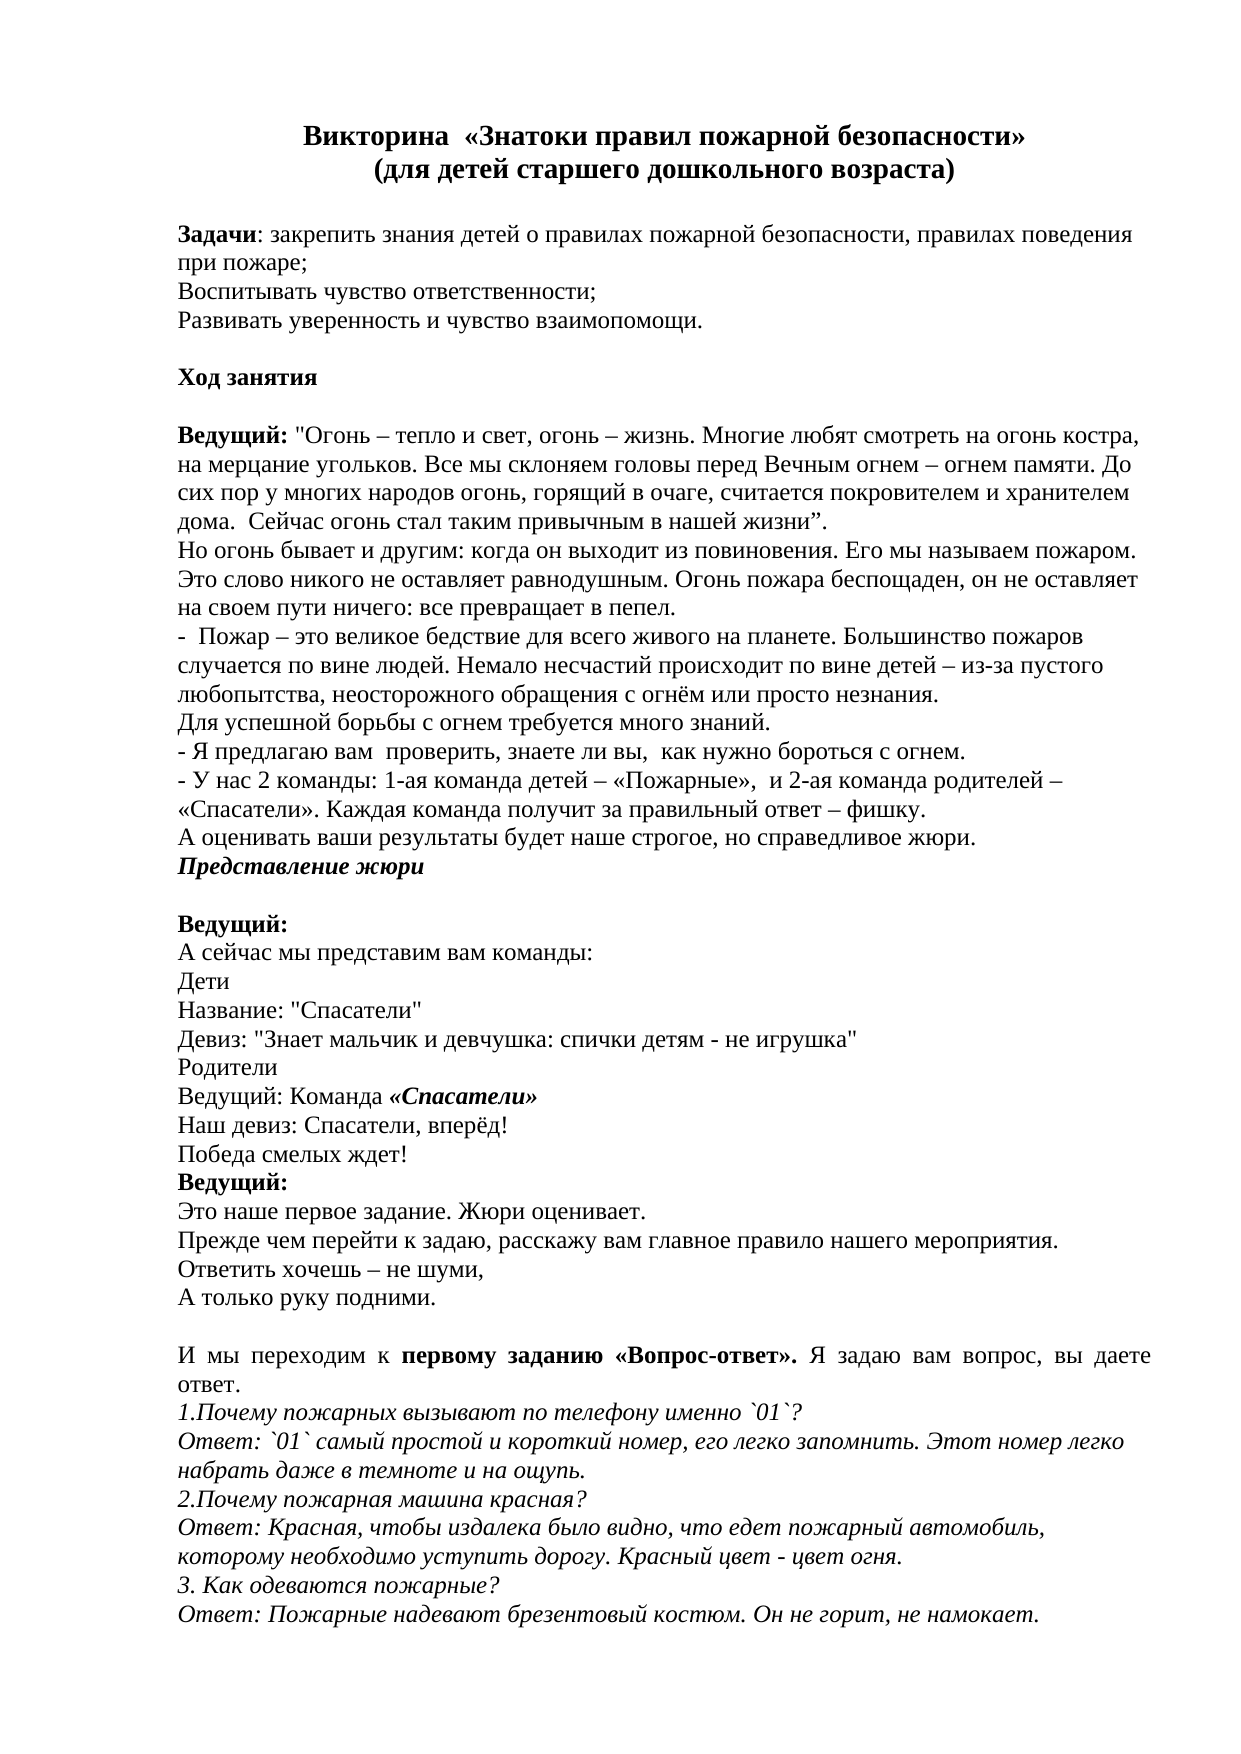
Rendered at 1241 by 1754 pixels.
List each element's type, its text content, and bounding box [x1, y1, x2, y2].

text Воспитывать чувство ответственности; [177, 276, 1152, 305]
text - У нас 2 команды: 1-ая команда детей – «Пожарные», и 2-ая команда родителей – «Спасатели». Каждая команда получит за правильный ответ – фишку. [177, 765, 1152, 822]
text Ведущий: [177, 909, 1152, 937]
text Представление жюри [177, 851, 1152, 880]
text Наш девиз: Спасатели, вперёд! [177, 1110, 1152, 1139]
text Дети [177, 966, 1152, 995]
text Название: "Спасатели" [177, 995, 1152, 1024]
text А только руку подними. [177, 1282, 1152, 1311]
text Для успешной борьбы с огнем требуется много знаний. [177, 707, 1152, 736]
text Ведущий: [177, 1167, 1152, 1196]
text 3. Как одеваются пожарные? [177, 1570, 1152, 1599]
text Ведущий: Команда «Спасатели» [177, 1081, 1152, 1110]
text Ответ: Пожарные надевают брезентовый костюм. Он не горит, не намокает. [177, 1599, 1152, 1627]
text - Я предлагаю вам проверить, знаете ли вы, как нужно бороться с огнем. [177, 736, 1152, 765]
text А сейчас мы представим вам команды: [177, 937, 1152, 966]
text (для детей старшего дошкольного возраста) [177, 152, 1152, 185]
text Ход занятия Ведущий: "Огонь – тепло и свет, огонь – жизнь. Многие любят смотреть на огонь костра, на мерцание угольков. Все мы склоняем головы перед Вечным огнем – огнем памяти. До сих пор у многих народов огонь, горящий в очаге, считается покровителем и хранителем дома. Cейчас огонь стал таким привычным в нашей жизни”. Но огонь бывает и другим: когда он выходит из повиновения. Его мы называем пожаром. Это слово никого не оставляет равнодушным. Огонь пожара беспощаден, он не оставляет на своем пути ничего: все превращает в пепел. [177, 362, 1152, 621]
text А оценивать ваши результаты будет наше строгое, но справедливое жюри. [177, 822, 1152, 851]
text Викторина «Знатоки правил пожарной безопасности» [177, 118, 1152, 152]
text Ответ: `01` самый простой и короткий номер, его легко запомнить. Этот номер легко набрать даже в темноте и на ощупь. [177, 1426, 1152, 1484]
text Задачи: закрепить знания детей о правилах пожарной безопасности, правилах поведения при пожаре; [177, 219, 1152, 276]
text - Пожар – это великое бедствие для всего живого на планете. Большинство пожаров случается по вине людей. Немало несчастий происходит по вине детей – из-за пустого любопытства, неосторожного обращения с огнём или просто незнания. [177, 621, 1152, 707]
text 1.Почему пожарных вызывают по телефону именно `01`? [177, 1397, 1152, 1426]
text Это наше первое задание. Жюри оценивает. [177, 1196, 1152, 1225]
text Ответ: Красная, чтобы издалека было видно, что едет пожарный автомобиль, которому необходимо уступить дорогу. Красный цвет - цвет огня. [177, 1512, 1152, 1570]
text Девиз: "Знает мальчик и девчушка: спички детям - не игрушка" [177, 1024, 1152, 1052]
text 2.Почему пожарная машина красная? [177, 1484, 1152, 1512]
text И мы переходим к первому заданию «Вопрос-ответ». Я задаю вам вопрос, вы даете ответ. [177, 1340, 1152, 1397]
text Развивать уверенность и чувство взаимопомощи. [177, 305, 1152, 334]
text Прежде чем перейти к задаю, расскажу вам главное правило нашего мероприятия. [177, 1225, 1152, 1254]
text Победа смелых ждет! [177, 1139, 1152, 1167]
text Ответить хочешь – не шуми, [177, 1254, 1152, 1282]
text Родители [177, 1052, 1152, 1081]
